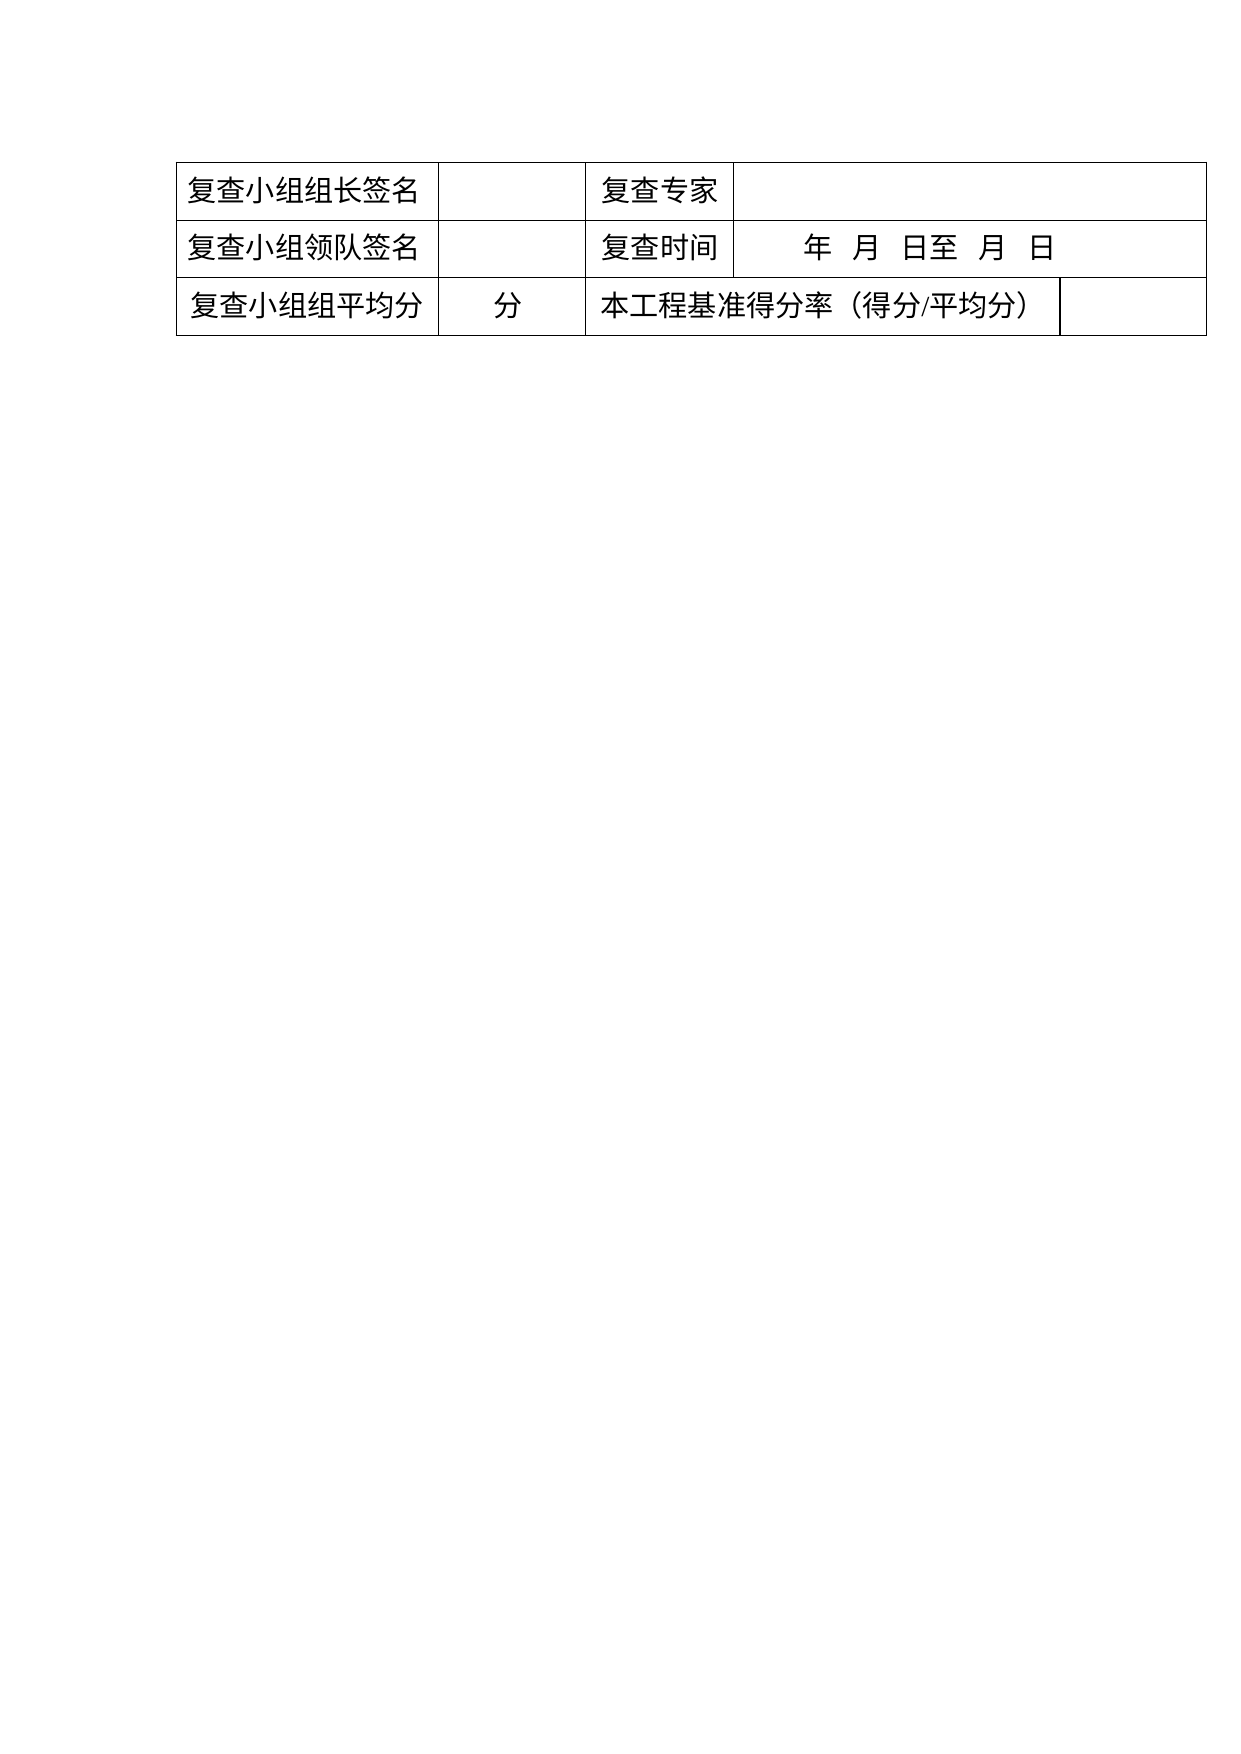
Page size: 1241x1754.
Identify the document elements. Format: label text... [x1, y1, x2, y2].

table_cell [439, 221, 585, 277]
table_cell 复查专家 [586, 163, 733, 219]
table_cell [1061, 278, 1206, 335]
table_cell 本工程基准得分率（得分/平均分） [586, 278, 1059, 335]
table_cell 分 [439, 278, 585, 335]
table_cell [734, 163, 1206, 219]
table_cell 复查时间 [586, 221, 733, 277]
table_cell 复查小组组平均分 [177, 278, 438, 335]
table_cell 复查小组组长签名 [177, 163, 438, 219]
table_cell 年 月 日至 月 日 [734, 221, 1206, 277]
table_cell [439, 163, 585, 219]
table_cell 复查小组领队签名 [177, 221, 438, 277]
